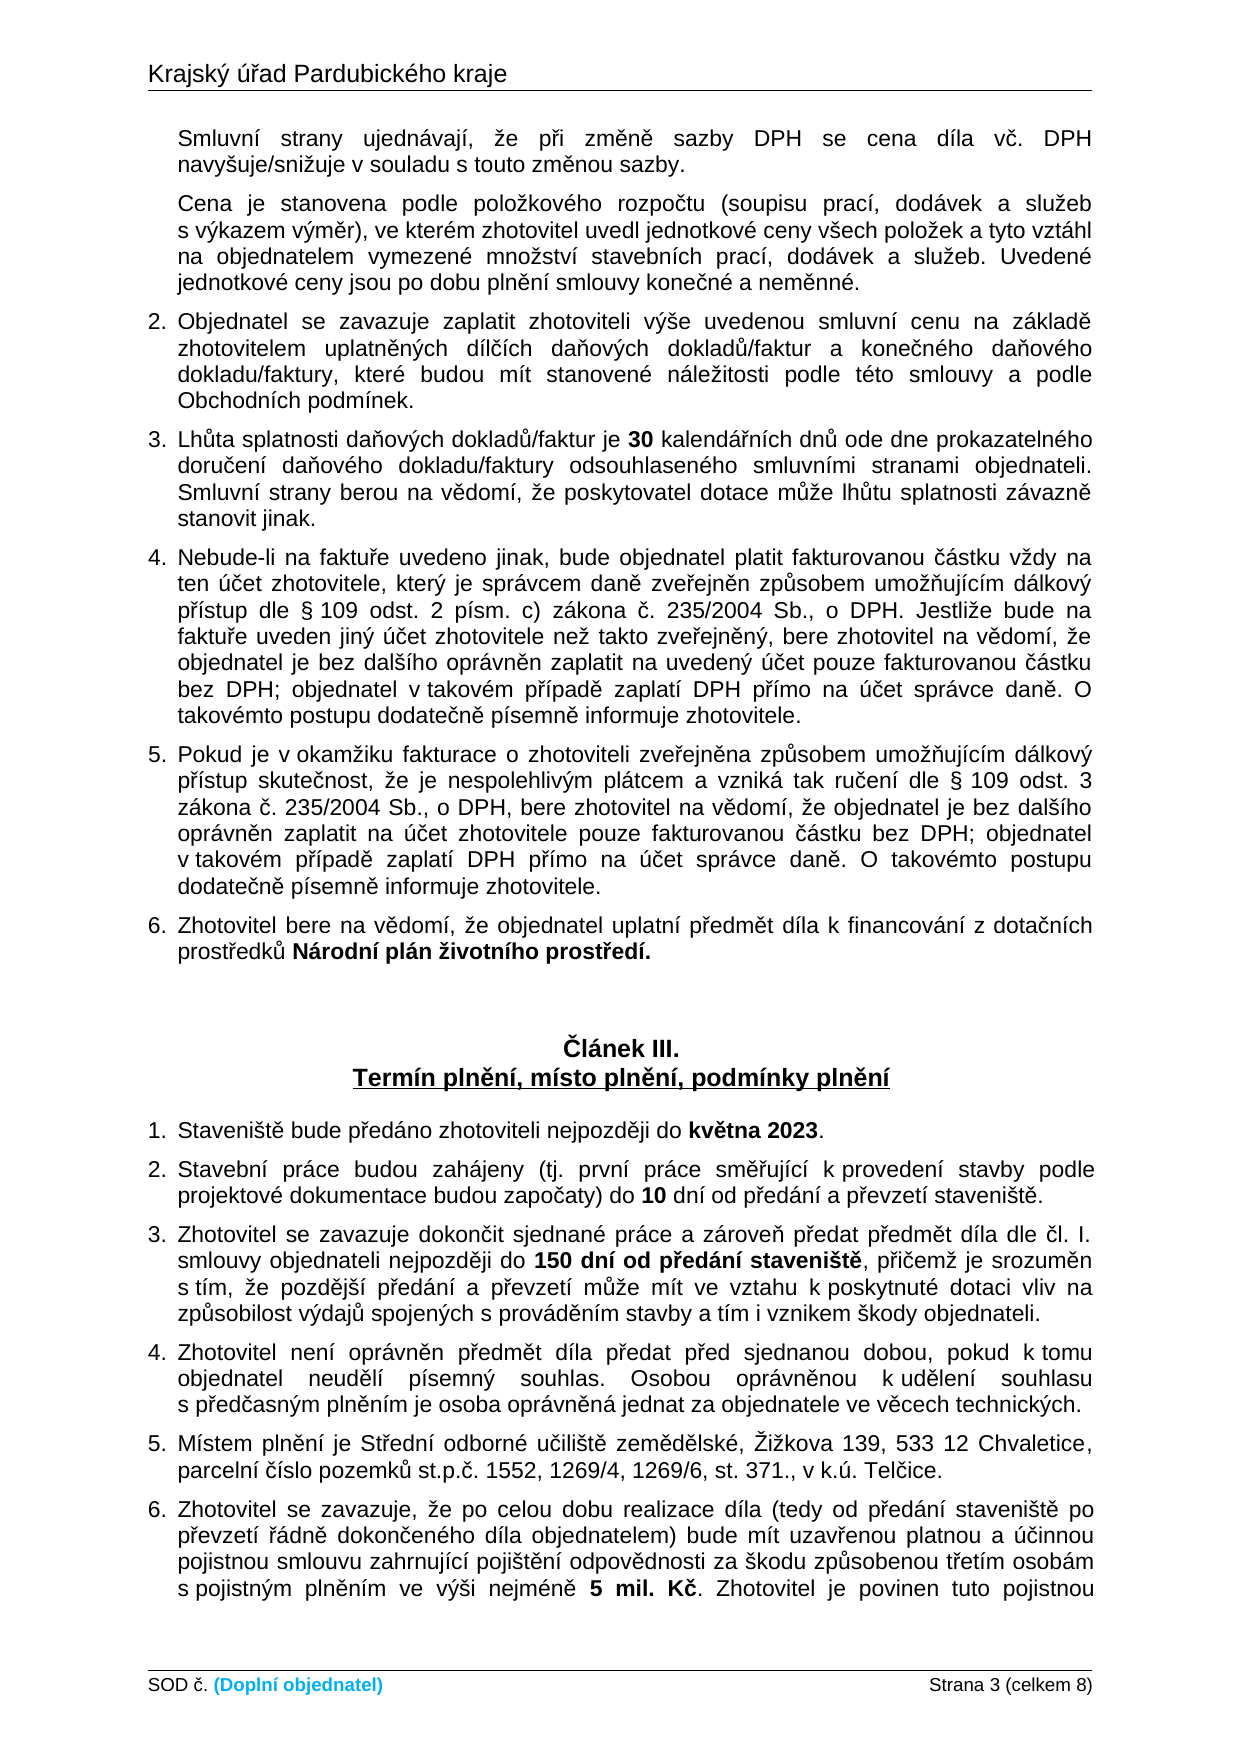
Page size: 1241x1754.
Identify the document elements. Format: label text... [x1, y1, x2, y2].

text 6. Zhotovitel bere na vědomí, že objednatel uplatní předmět díla k financování z dotačních prostředků Národní plán životního prostředí. [148, 912, 1092, 964]
text Smluvní strany ujednávají, že při změně sazby DPH se cena díla vč. DPH navyšuje/snižuje v souladu s touto změnou sazby. [177, 125, 1092, 178]
text Termín plnění, místo plnění, podmínky plnění [148, 1063, 1095, 1092]
list Zhotovitel se zavazuje dokončit sjednané práce a zároveň předat předmět díla dle čl. I. smlouvy objednateli nejpozději do 150 dní od předání staveniště, přičemž je srozuměn s tím, že pozdější předání a převzetí může mít ve vztahu k poskytnuté dotaci vliv na způsobilost výdajů spojených s prováděním stavby a tím i vznikem škody objednateli. [148, 1221, 1092, 1326]
text 3. Lhůta splatnosti daňových dokladů/faktur je 30 kalendářních dnů ode dne prokazatelného doručení daňového dokladu/faktury odsouhlaseného smluvními stranami objednateli. Smluvní strany berou na vědomí, že poskytovatel dotace může lhůtu splatnosti závazně stanovit jinak. [148, 426, 1092, 531]
list Staveniště bude předáno zhotoviteli nejpozději do května 2023. [148, 1117, 1095, 1143]
list Místem plnění je Střední odborné učiliště zemědělské, Žižkova 139, 533 12 Chvaletice, parcelní číslo pozemků st.p.č. 1552, 1269/4, 1269/6, st. 371., v k.ú. Telčice. [148, 1430, 1092, 1483]
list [148, 1496, 1095, 1601]
text Článek III. [148, 1034, 1095, 1063]
list Stavební práce budou zahájeny (tj. první práce směřující k provedení stavby podle projektové dokumentace budou započaty) do 10 dní od předání a převzetí staveniště. [148, 1156, 1095, 1208]
text Cena je stanovena podle položkového rozpočtu (soupisu prací, dodávek a služeb s výkazem výměr), ve kterém zhotovitel uvedl jednotkové ceny všech položek a tyto vztáhl na objednatelem vymezené množství stavebních prací, dodávek a služeb. Uvedené jednotkové ceny jsou po dobu plnění smlouvy konečné a neměnné. [177, 190, 1092, 296]
text 4. Nebude-li na faktuře uvedeno jinak, bude objednatel platit fakturovanou částku vždy na ten účet zhotovitele, který je správcem daně zveřejněn způsobem umožňujícím dálkový přístup dle § 109 odst. 2 písm. c) zákona č. 235/2004 Sb., o DPH. Jestliže bude na faktuře uveden jiný účet zhotovitele než takto zveřejněný, bere zhotovitel na vědomí, že objednatel je bez dalšího oprávněn zaplatit na uvedený účet pouze fakturovanou částku bez DPH; objednatel v takovém případě zaplatí DPH přímo na účet správce daně. O takovémto postupu dodatečně písemně informuje zhotovitele. [148, 544, 1092, 728]
text 2. Objednatel se zavazuje zaplatit zhotoviteli výše uvedenou smluvní cenu na základě zhotovitelem uplatněných dílčích daňových dokladů/faktur a konečného daňového dokladu/faktury, které budou mít stanovené náležitosti podle této smlouvy a podle Obchodních podmínek. [148, 308, 1092, 413]
text 5. Pokud je v okamžiku fakturace o zhotoviteli zveřejněna způsobem umožňujícím dálkový přístup skutečnost, že je nespolehlivým plátcem a vzniká tak ručení dle § 109 odst. 3 zákona č. 235/2004 Sb., o DPH, bere zhotovitel na vědomí, že objednatel je bez dalšího oprávněn zaplatit na účet zhotovitele pouze fakturovanou částku bez DPH; objednatel v takovém případě zaplatí DPH přímo na účet správce daně. O takovémto postupu dodatečně písemně informuje zhotovitele. [148, 741, 1092, 899]
list Zhotovitel není oprávněn předmět díla předat před sjednanou dobou, pokud k tomu objednatel neudělí písemný souhlas. Osobou oprávněnou k udělení souhlasu s předčasným plněním je osoba oprávněná jednat za objednatele ve věcech technických. [148, 1339, 1092, 1418]
